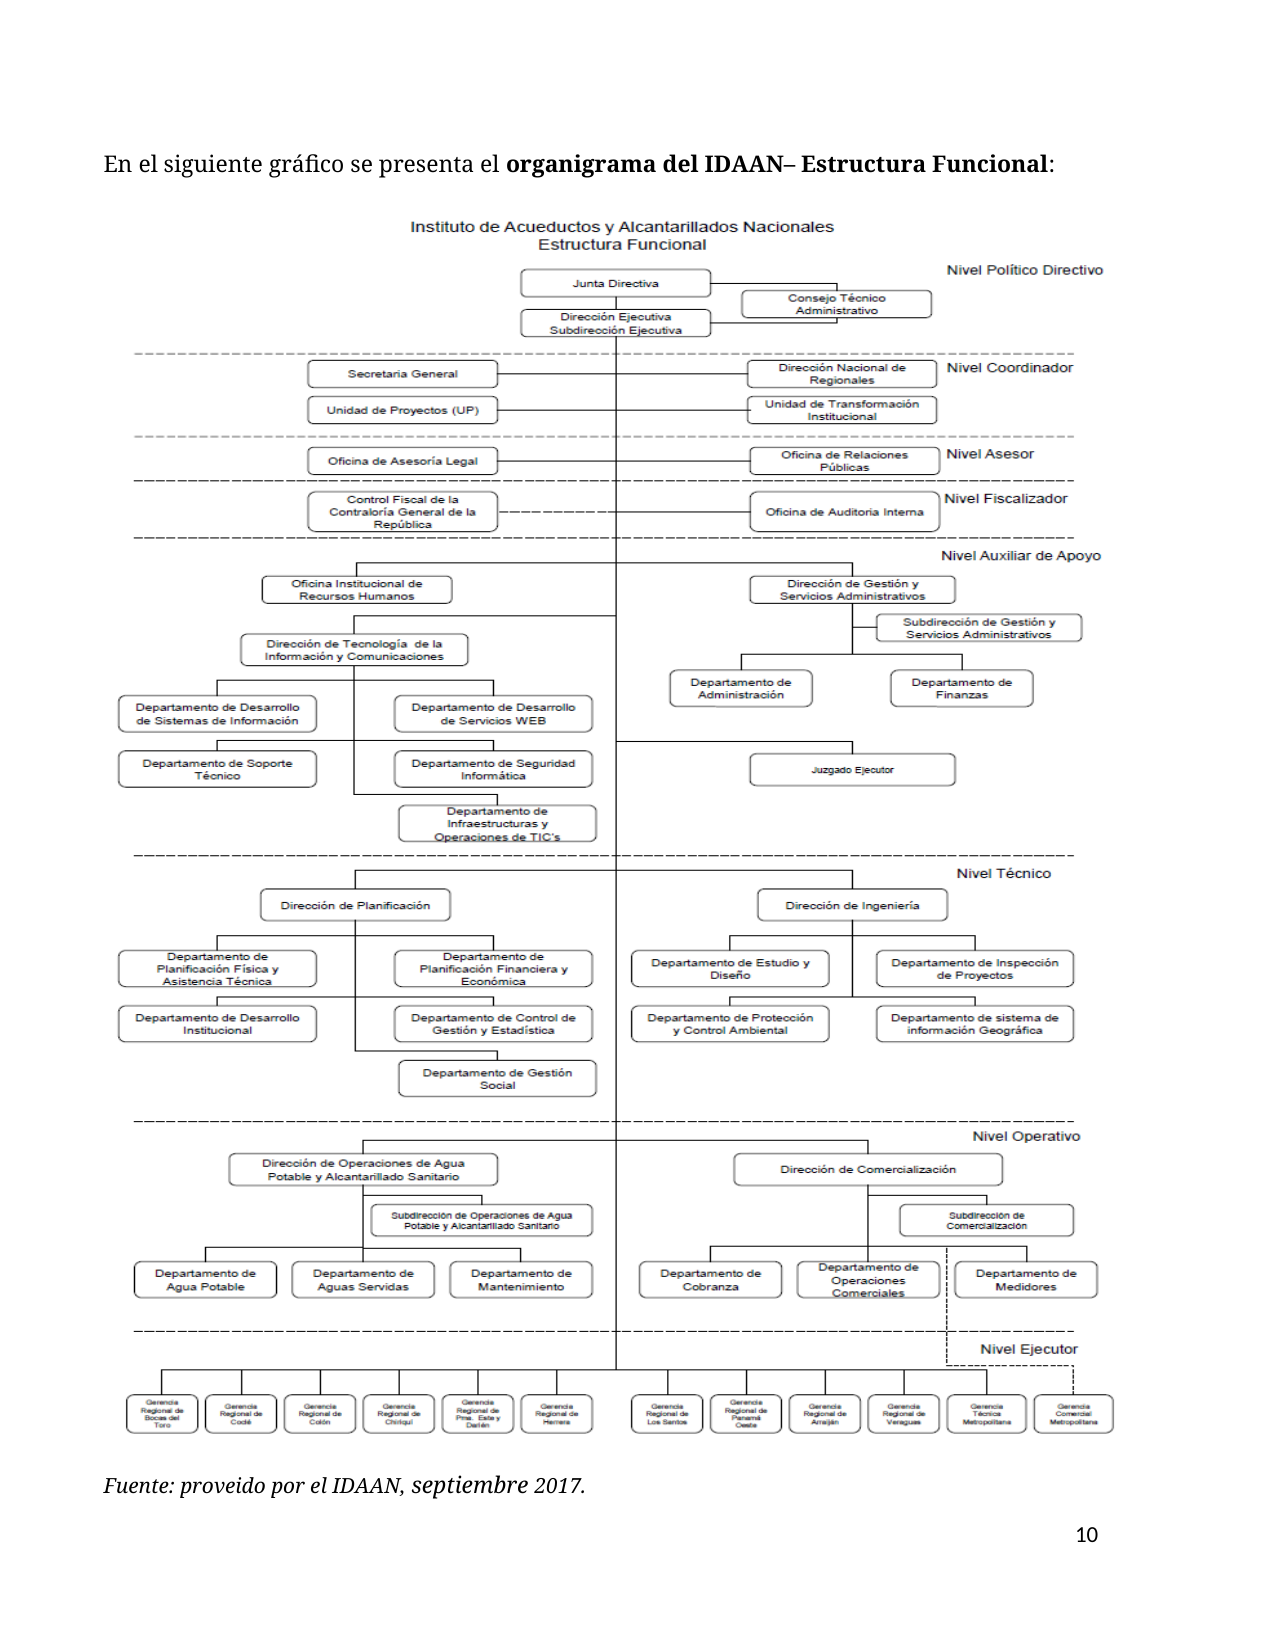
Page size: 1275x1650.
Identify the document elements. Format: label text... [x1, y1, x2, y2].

text En el siguiente gráfico se presenta el organigrama del IDAAN– Estructura Funcional: [103, 148, 1098, 179]
text Fuente: proveido por el IDAAN, septiembre 2017. [103, 1469, 1098, 1500]
